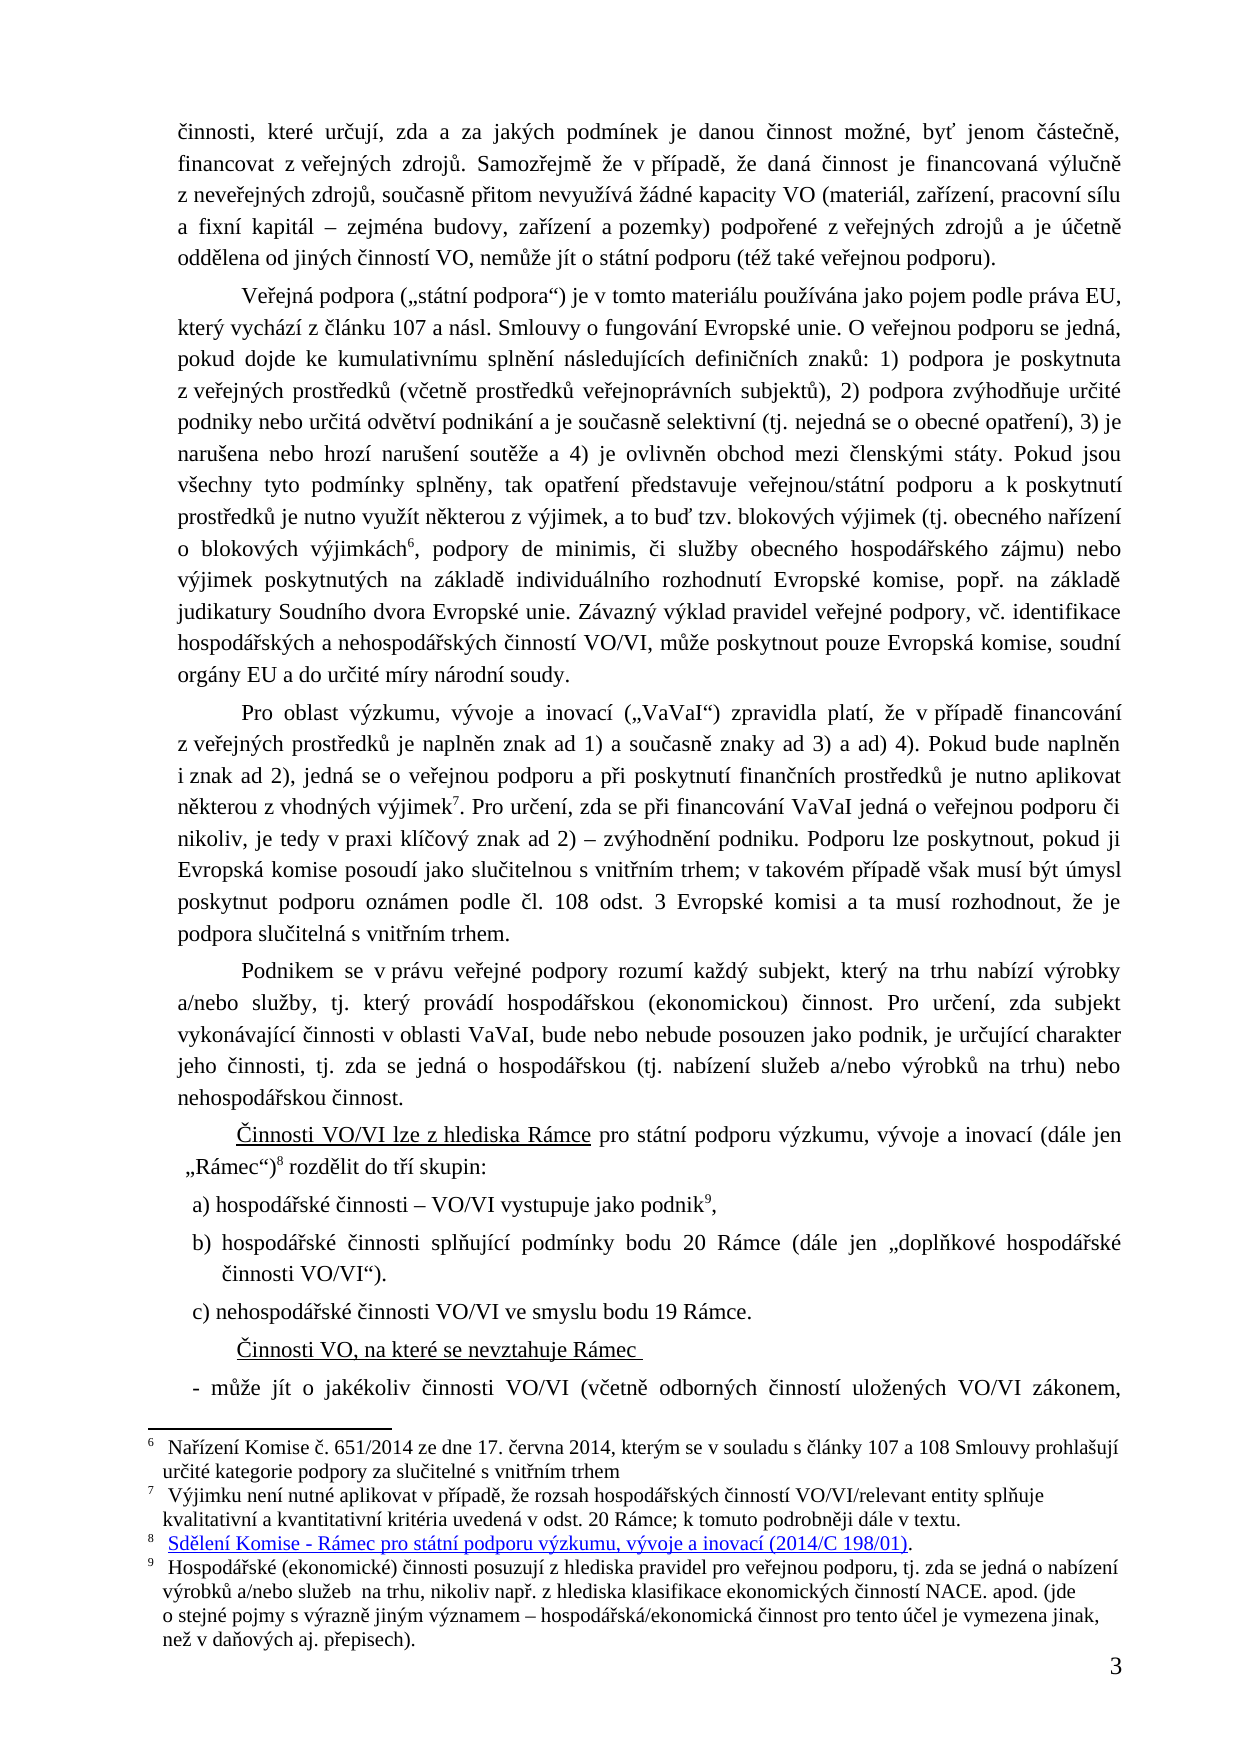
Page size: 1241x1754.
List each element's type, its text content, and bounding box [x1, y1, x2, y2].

text Činnosti VO, na které se nevztahuje Rámec [148, 1336, 1122, 1362]
text c) nehospodářské činnosti VO/VI ve smyslu bodu 19 Rámce. [148, 1298, 1122, 1324]
text b) hospodářské činnosti splňující podmínky bodu 20 Rámce (dále jen „doplňkové hospodářské činnosti VO/VI“). [192, 1229, 1122, 1287]
text Pro oblast výzkumu, vývoje a inovací („VaVaI“) zpravidla platí, že v případě financování z veřejných prostředků je naplněn znak ad 1) a současně znaky ad 3) a ad) 4). Pokud bude naplněn i znak ad 2), jedná se o veřejnou podporu a při poskytnutí finančních prostředků je nutno aplikovat některou z vhodných výjimek. Pro určení, zda se při financování VaVaI jedná o veřejnou podporu či nikoliv, je tedy v praxi klíčový znak ad 2) – zvýhodnění podniku. Podporu lze poskytnout, pokud ji Evropská komise posoudí jako slučitelnou s vnitřním trhem; v takovém případě však musí být úmysl poskytnut podporu oznámen podle čl. 108 odst. 3 Evropské komisi a ta musí rozhodnout, že je podpora slučitelná s vnitřním trhem. [177, 699, 1122, 946]
text a) hospodářské činnosti – VO/VI vystupuje jako podnik, [192, 1191, 1122, 1217]
text Činnosti VO/VI lze z hlediska Rámce pro státní podporu výzkumu, vývoje a inovací (dále jen „Rámec“) rozdělit do tří skupin: [185, 1122, 1122, 1179]
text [177, 118, 1122, 271]
text Veřejná podpora („státní podpora“) je v tomto materiálu používána jako pojem podle práva EU, který vychází z článku 107 a násl. Smlouvy o fungování Evropské unie. O veřejnou podporu se jedná, pokud dojde ke kumulativnímu splnění následujících definičních znaků: 1) podpora je poskytnuta z veřejných prostředků (včetně prostředků veřejnoprávních subjektů), 2) podpora zvýhodňuje určité podniky nebo určitá odvětví podnikání a je současně selektivní (tj. nejedná se o obecné opatření), 3) je narušena nebo hrozí narušení soutěže a 4) je ovlivněn obchod mezi členskými státy. Pokud jsou všechny tyto podmínky splněny, tak opatření představuje veřejnou/státní podporu a k poskytnutí prostředků je nutno využít některou z výjimek, a to buď tzv. blokových výjimek (tj. obecného nařízení o blokových výjimkách, podpory de minimis, či služby obecného hospodářského zájmu) nebo výjimek poskytnutých na základě individuálního rozhodnutí Evropské komise, popř. na základě judikatury Soudního dvora Evropské unie. Závazný výklad pravidel veřejné podpory, vč. identifikace hospodářských a nehospodářských činností VO/VI, může poskytnout pouze Evropská komise, soudní orgány EU a do určité míry národní soudy. [177, 282, 1122, 687]
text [192, 1374, 1122, 1400]
text Podnikem se v právu veřejné podpory rozumí každý subjekt, který na trhu nabízí výrobky a/nebo služby, tj. který provádí hospodářskou (ekonomickou) činnost. Pro určení, zda subjekt vykonávající činnosti v oblasti VaVaI, bude nebo nebude posouzen jako podnik, je určující charakter jeho činnosti, tj. zda se jedná o hospodářskou (tj. nabízení služeb a/nebo výrobků na trhu) nebo nehospodářskou činnost. [177, 957, 1122, 1110]
